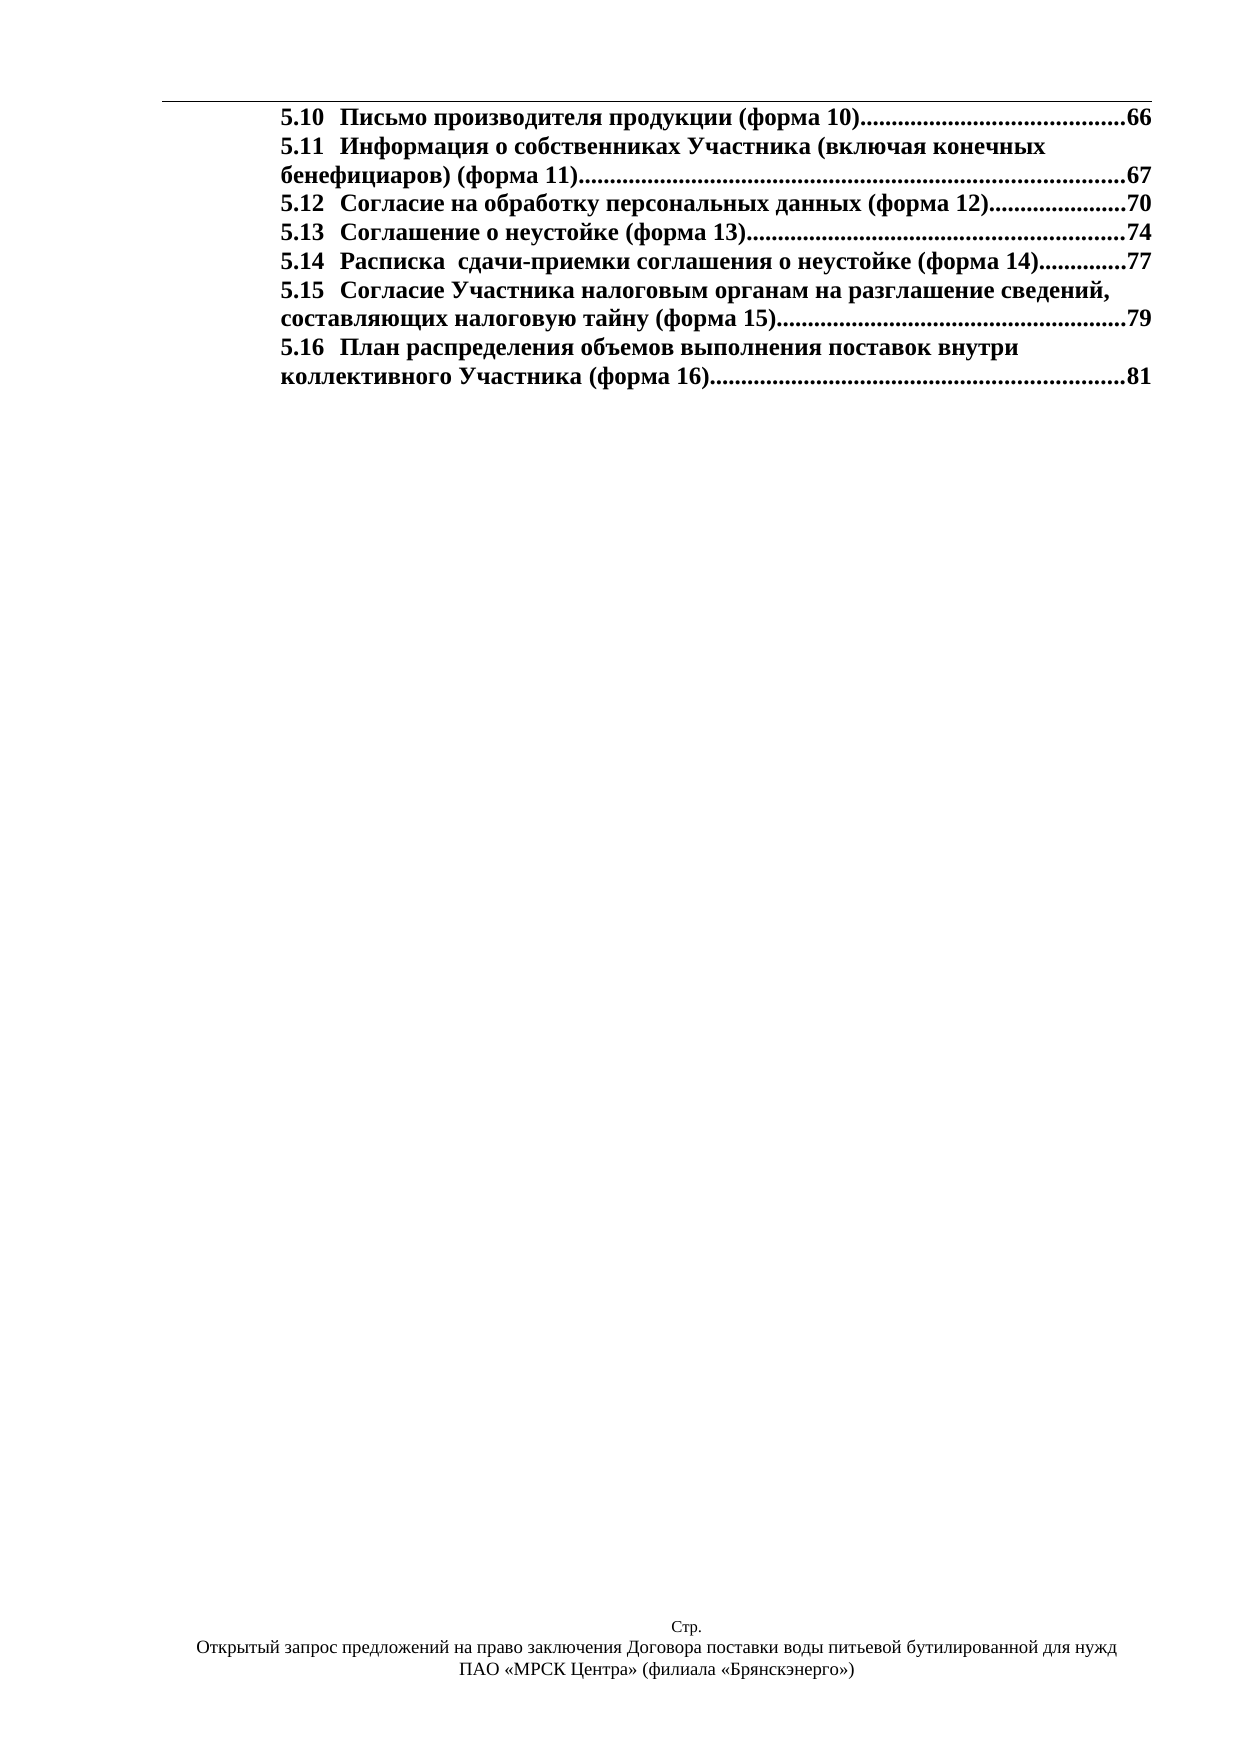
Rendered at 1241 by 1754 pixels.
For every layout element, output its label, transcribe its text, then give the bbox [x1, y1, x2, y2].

text 5.12 Согласие на обработку персональных данных (форма 12) 70 [280, 188, 1133, 217]
text 5.16 План распределения объемов выполнения поставок внутри коллективного Участника (форма 16) 81 [280, 332, 1133, 390]
text 5.15 Согласие Участника налоговым органам на разглашение сведений, составляющих налоговую тайну (форма 15) 79 [280, 275, 1133, 332]
text 5.10 Письмо производителя продукции (форма 10) 66 [280, 102, 1133, 131]
text 5.13 Соглашение о неустойке (форма 13) 74 [280, 217, 1133, 246]
text 5.14 Расписка сдачи-приемки соглашения о неустойке (форма 14) 77 [280, 246, 1133, 275]
text 5.11 Информация о собственниках Участника (включая конечных бенефициаров) (форма 11) 67 [280, 131, 1133, 188]
